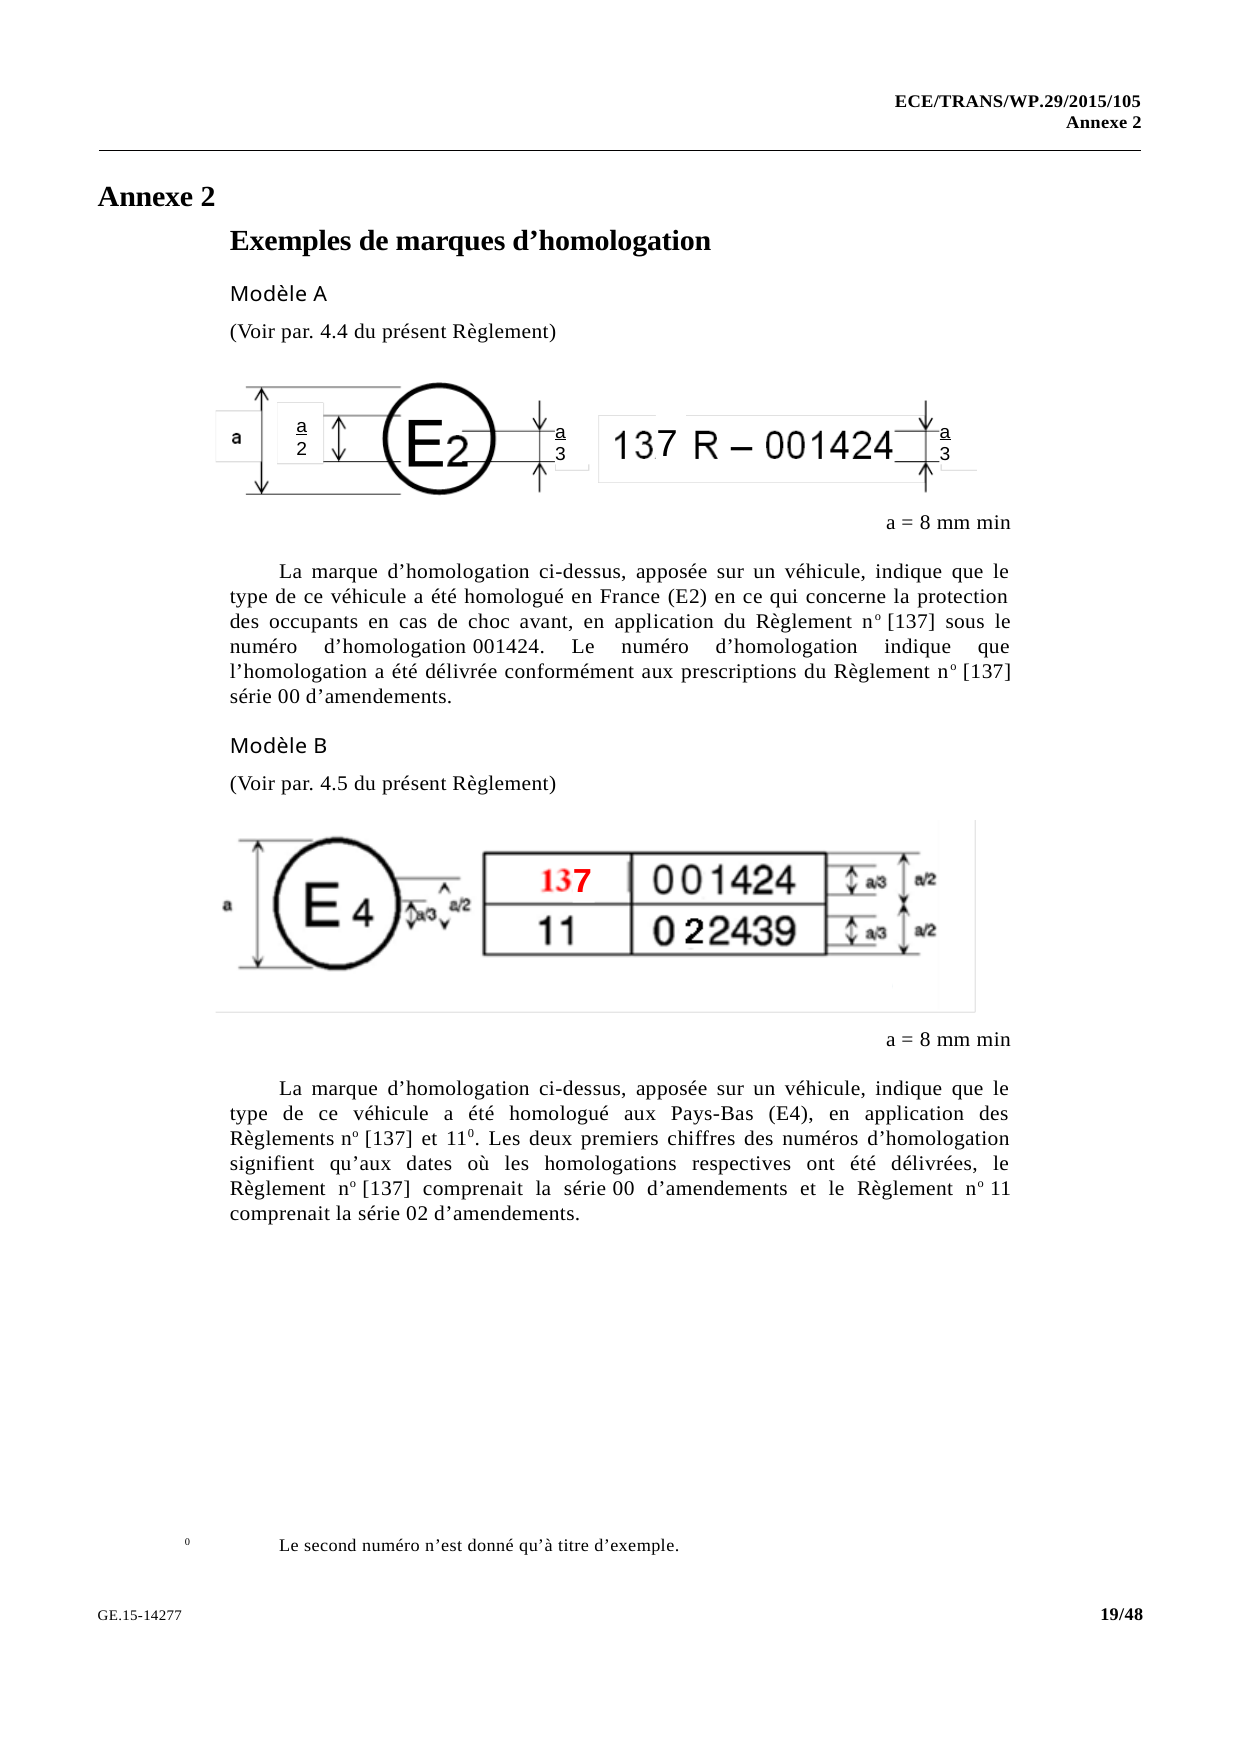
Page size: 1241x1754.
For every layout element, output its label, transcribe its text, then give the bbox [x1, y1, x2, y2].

text La marque d’homologation ci-dessus, apposée sur un véhicule, indique que le type de ce véhicule a été homologué en France (E2) en ce qui concerne la protection des occupants en cas de choc avant, en application du Règlement no [137] sous le numéro d’homologation 001424. Le numéro d’homologation indique que l’homologation a été délivrée conformément aux prescriptions du Règlement no [137] série 00 d’amendements. [229, 559, 1011, 709]
picture [215, 820, 977, 1014]
picture [215, 381, 977, 498]
text Modèle A [97, 281, 1011, 306]
text Annexe 2 [97, 181, 1011, 213]
text Exemples de marques d’homologation [97, 225, 1011, 256]
text Modèle B [97, 734, 1011, 759]
text a = 8 mm min [229, 1027, 1011, 1051]
text (Voir par. 4.5 du présent Règlement) [229, 771, 1011, 795]
text La marque d’homologation ci-dessus, apposée sur un véhicule, indique que le type de ce véhicule a été homologué aux Pays-Bas (E4), en application des Règlements no [137] et 11. Les deux premiers chiffres des numéros d’homologation signifient qu’aux dates où les homologations respectives ont été délivrées, le Règlement no [137] comprenait la série 00 d’amendements et le Règlement no 11 comprenait la série 02 d’amendements. [229, 1076, 1011, 1226]
text a = 8 mm min [229, 510, 1011, 534]
text (Voir par. 4.4 du présent Règlement) [229, 319, 1011, 344]
